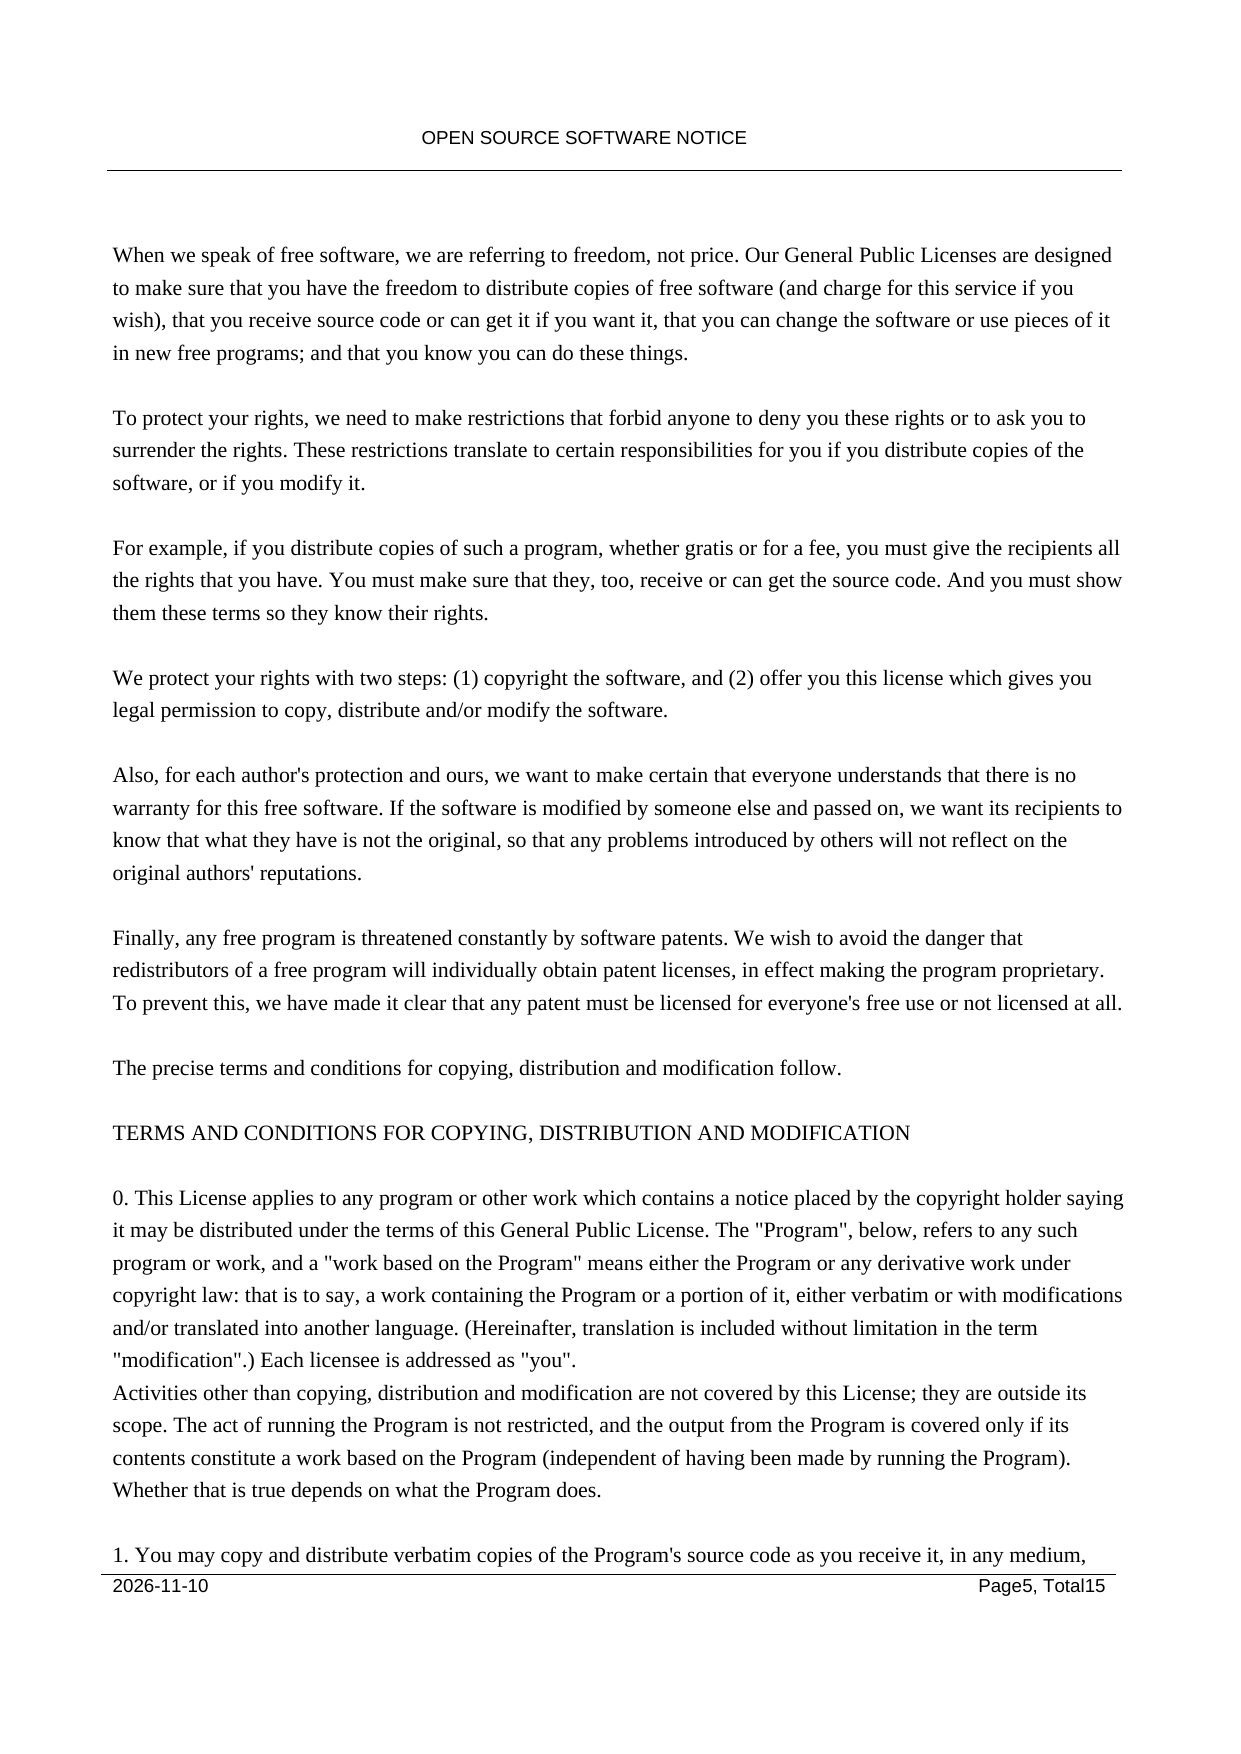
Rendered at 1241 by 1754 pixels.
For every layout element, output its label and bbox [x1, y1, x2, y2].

text [112, 206, 1128, 1571]
